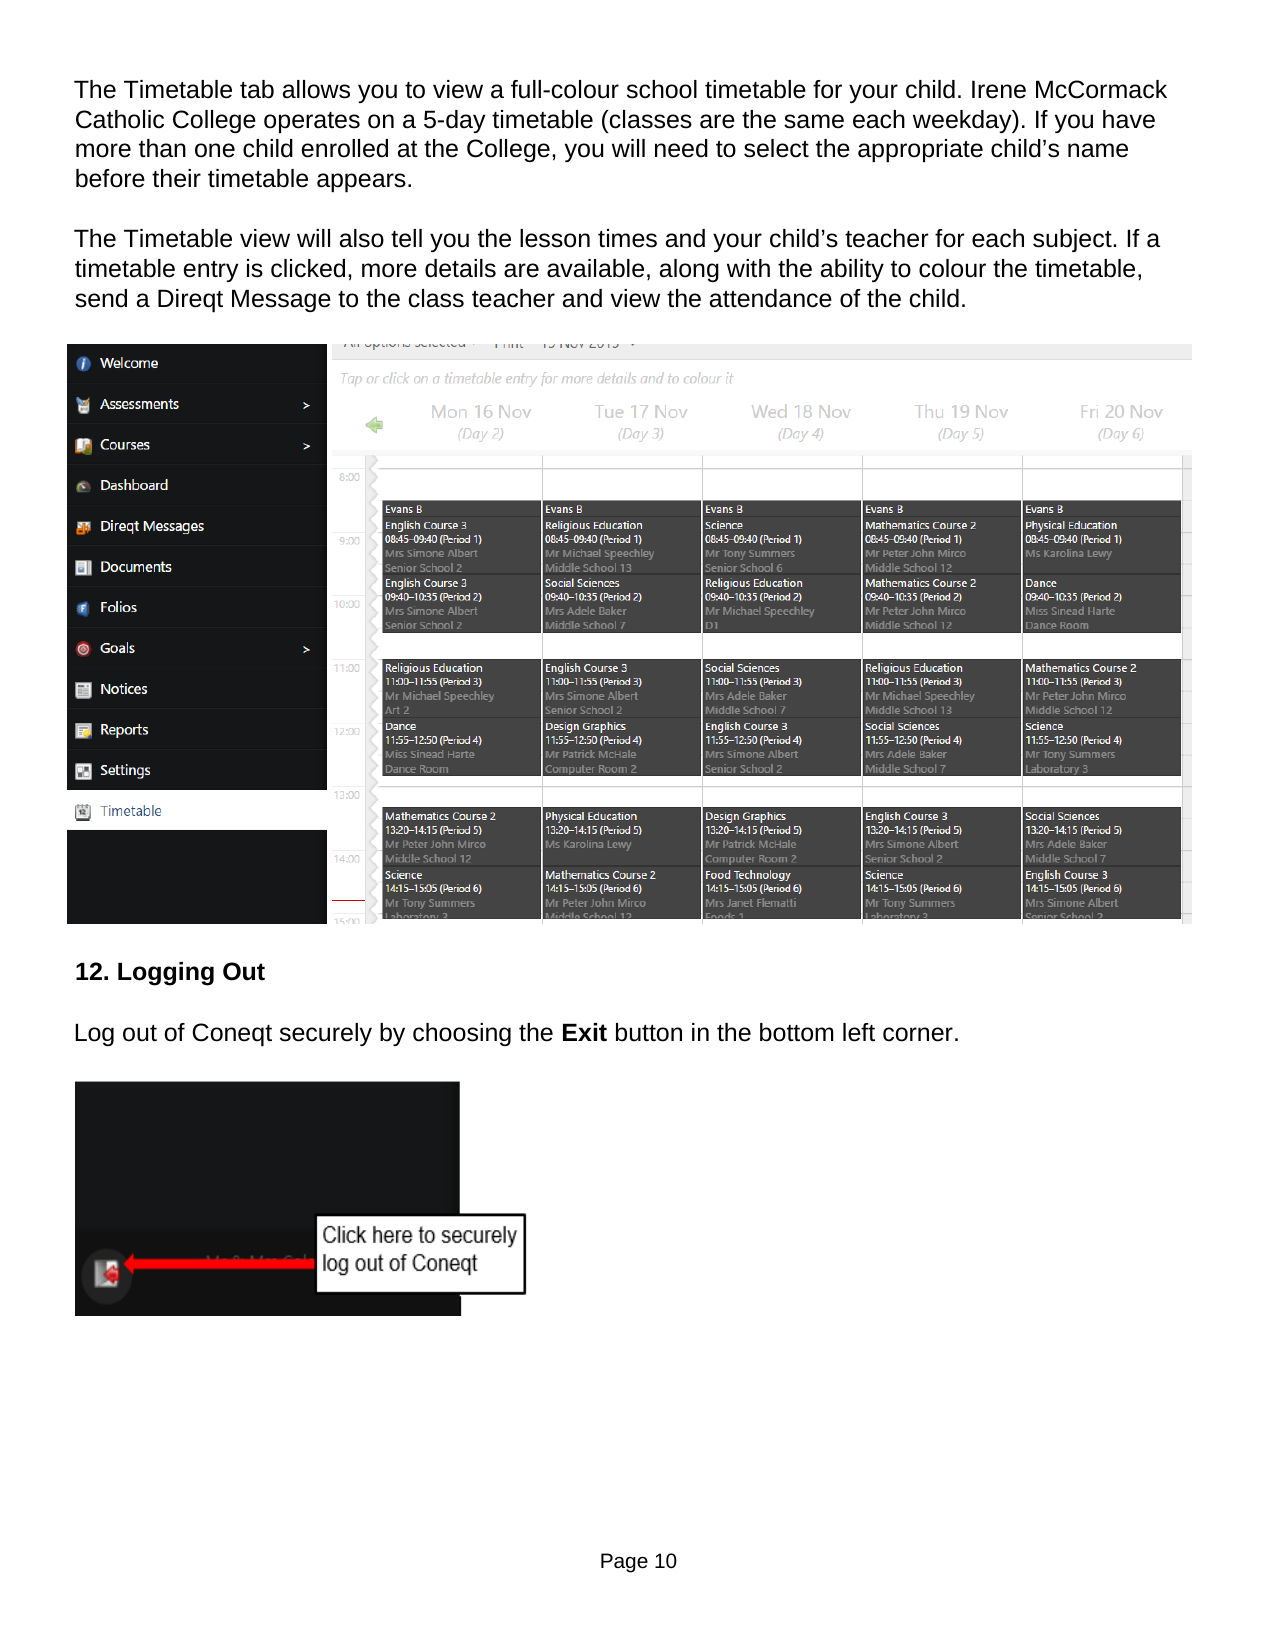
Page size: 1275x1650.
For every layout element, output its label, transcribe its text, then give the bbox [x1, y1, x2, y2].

subtitle 12. Logging Out [75, 957, 1182, 986]
picture [75, 1079, 530, 1316]
text The Timetable tab allows you to view a full-colour school timetable for your child. Irene McCormack Catholic College operates on a 5-day timetable (classes are the same each weekday). If you have more than one child enrolled at the College, you will need to select the appropriate child’s name before their timetable appears. [73, 75, 1200, 192]
text The Timetable view will also tell you the lesson times and your child’s teacher for each subject. If a timetable entry is clicked, more details are available, along with the ability to colour the timetable, send a Direqt Message to the class teacher and view the attendance of the child. [73, 224, 1200, 312]
text Log out of Coneqt securely by choosing the Exit button in the bottom left corner. [73, 1018, 1200, 1047]
picture [67, 344, 1192, 924]
